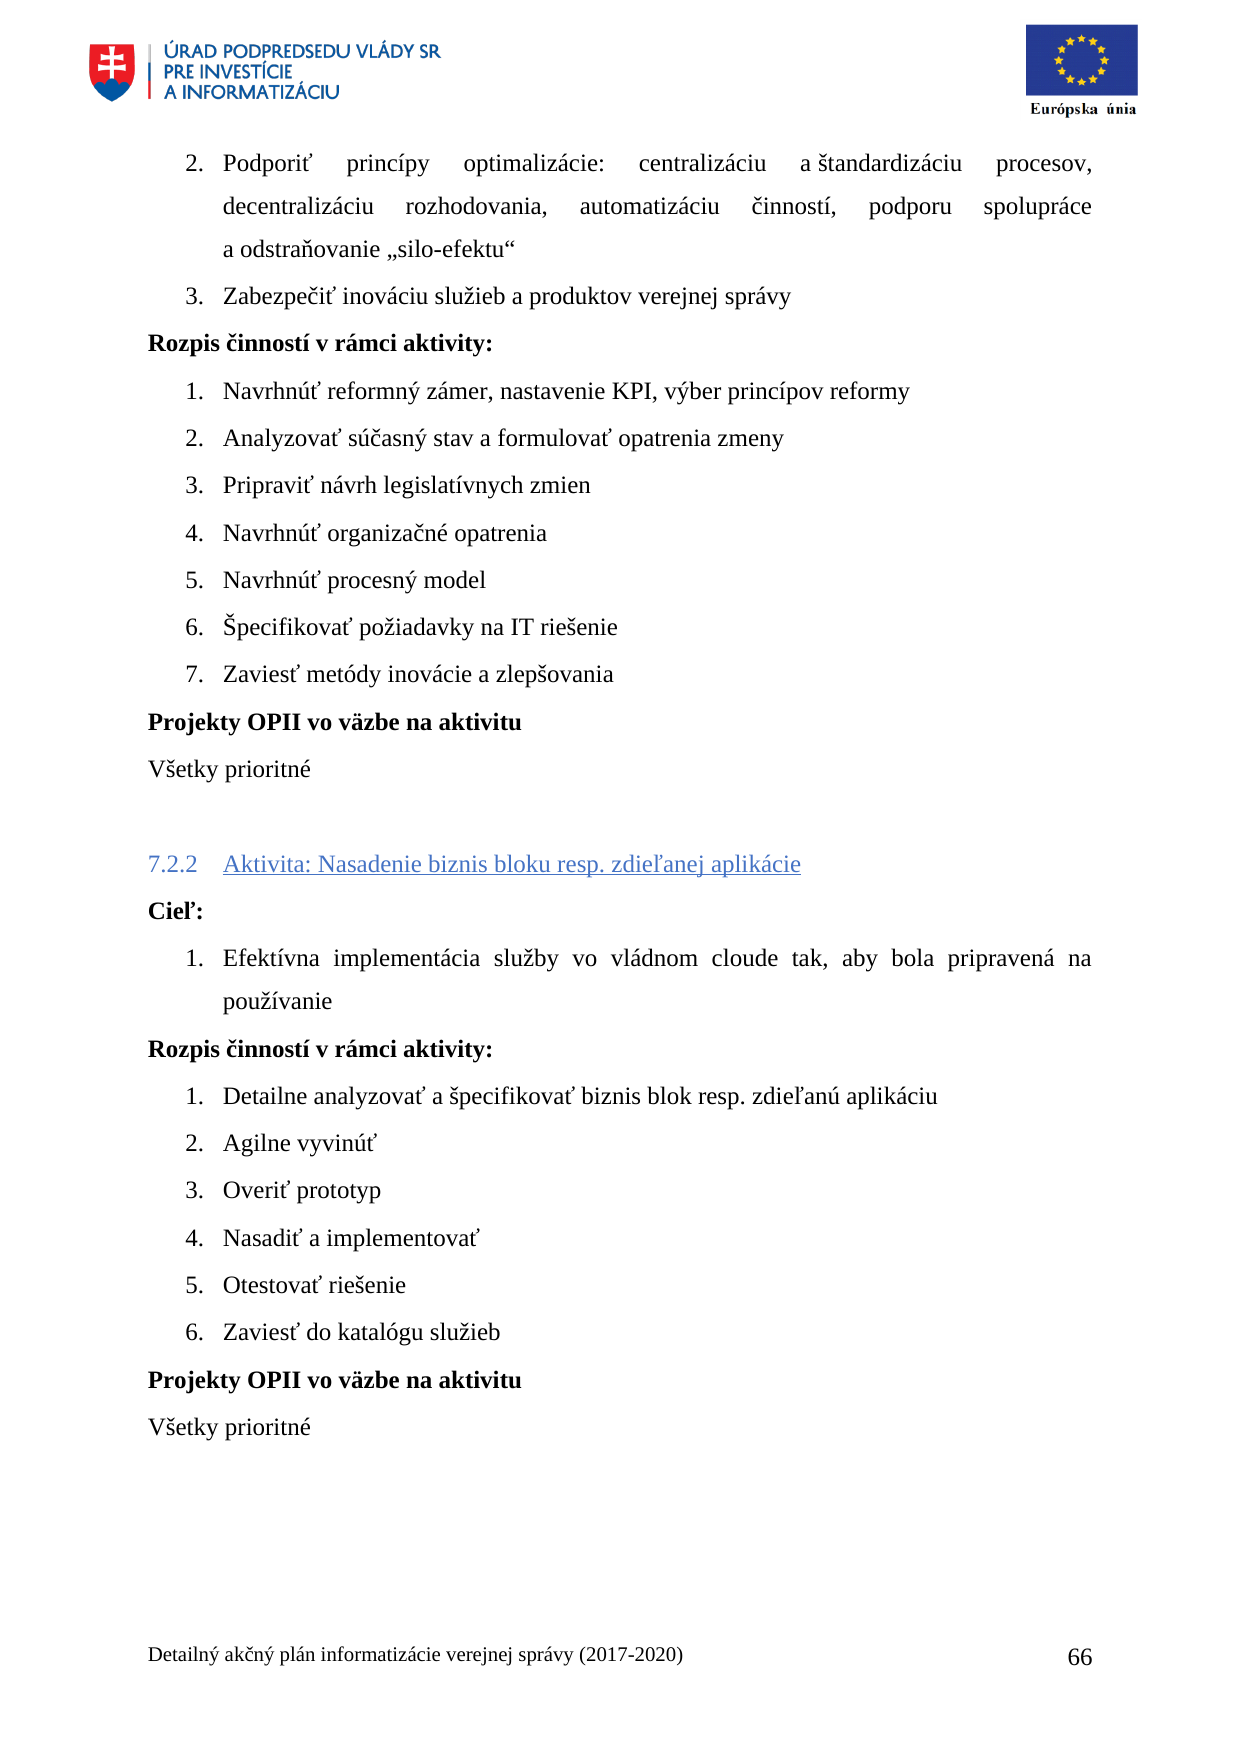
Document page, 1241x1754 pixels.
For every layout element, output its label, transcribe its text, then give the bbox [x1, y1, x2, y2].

list Zaviesť metódy inovácie a zlepšovania [185, 659, 1093, 688]
picture [46, 0, 484, 142]
picture [1020, 19, 1143, 121]
text Všetky prioritné [148, 1412, 1093, 1441]
list Pripraviť návrh legislatívnych zmien [185, 470, 1093, 499]
list Detailne analyzovať a špecifikovať biznis blok resp. zdieľanú aplikáciu [185, 1081, 1093, 1110]
list Navrhnúť reformný zámer, nastavenie KPI, výber princípov reformy [185, 376, 1093, 404]
list Zabezpečiť inováciu služieb a produktov verejnej správy [185, 281, 1093, 310]
list Overiť prototyp [185, 1176, 1093, 1204]
text Cieľ: [148, 896, 1093, 925]
text Projekty OPII vo väzbe na aktivitu [148, 707, 1093, 736]
list Analyzovať súčasný stav a formulovať opatrenia zmeny [185, 423, 1093, 452]
subtitle Aktivita: Nasadenie biznis bloku resp. zdieľanej aplikácie [148, 849, 1093, 877]
text Projekty OPII vo väzbe na aktivitu [148, 1365, 1093, 1393]
list Zaviesť do katalógu služieb [185, 1317, 1093, 1346]
list Nasadiť a implementovať [185, 1223, 1093, 1252]
list Efektívna implementácia služby vo vládnom cloude tak, aby bola pripravená na používanie [185, 943, 1093, 1015]
text Rozpis činností v rámci aktivity: [148, 1034, 1093, 1062]
text Rozpis činností v rámci aktivity: [148, 328, 1093, 357]
list Navrhnúť procesný model [185, 565, 1093, 594]
text Všetky prioritné [148, 754, 1093, 783]
list Podporiť princípy optimalizácie: centralizáciu a štandardizáciu procesov, decentralizáciu rozhodovania, automatizáciu činností, podporu spolupráce a odstraňovanie „silo-efektu“ [185, 148, 1093, 263]
list Navrhnúť organizačné opatrenia [185, 518, 1093, 546]
list Agilne vyvinúť [185, 1128, 1093, 1157]
list Špecifikovať požiadavky na IT riešenie [185, 612, 1093, 641]
list Otestovať riešenie [185, 1270, 1093, 1299]
